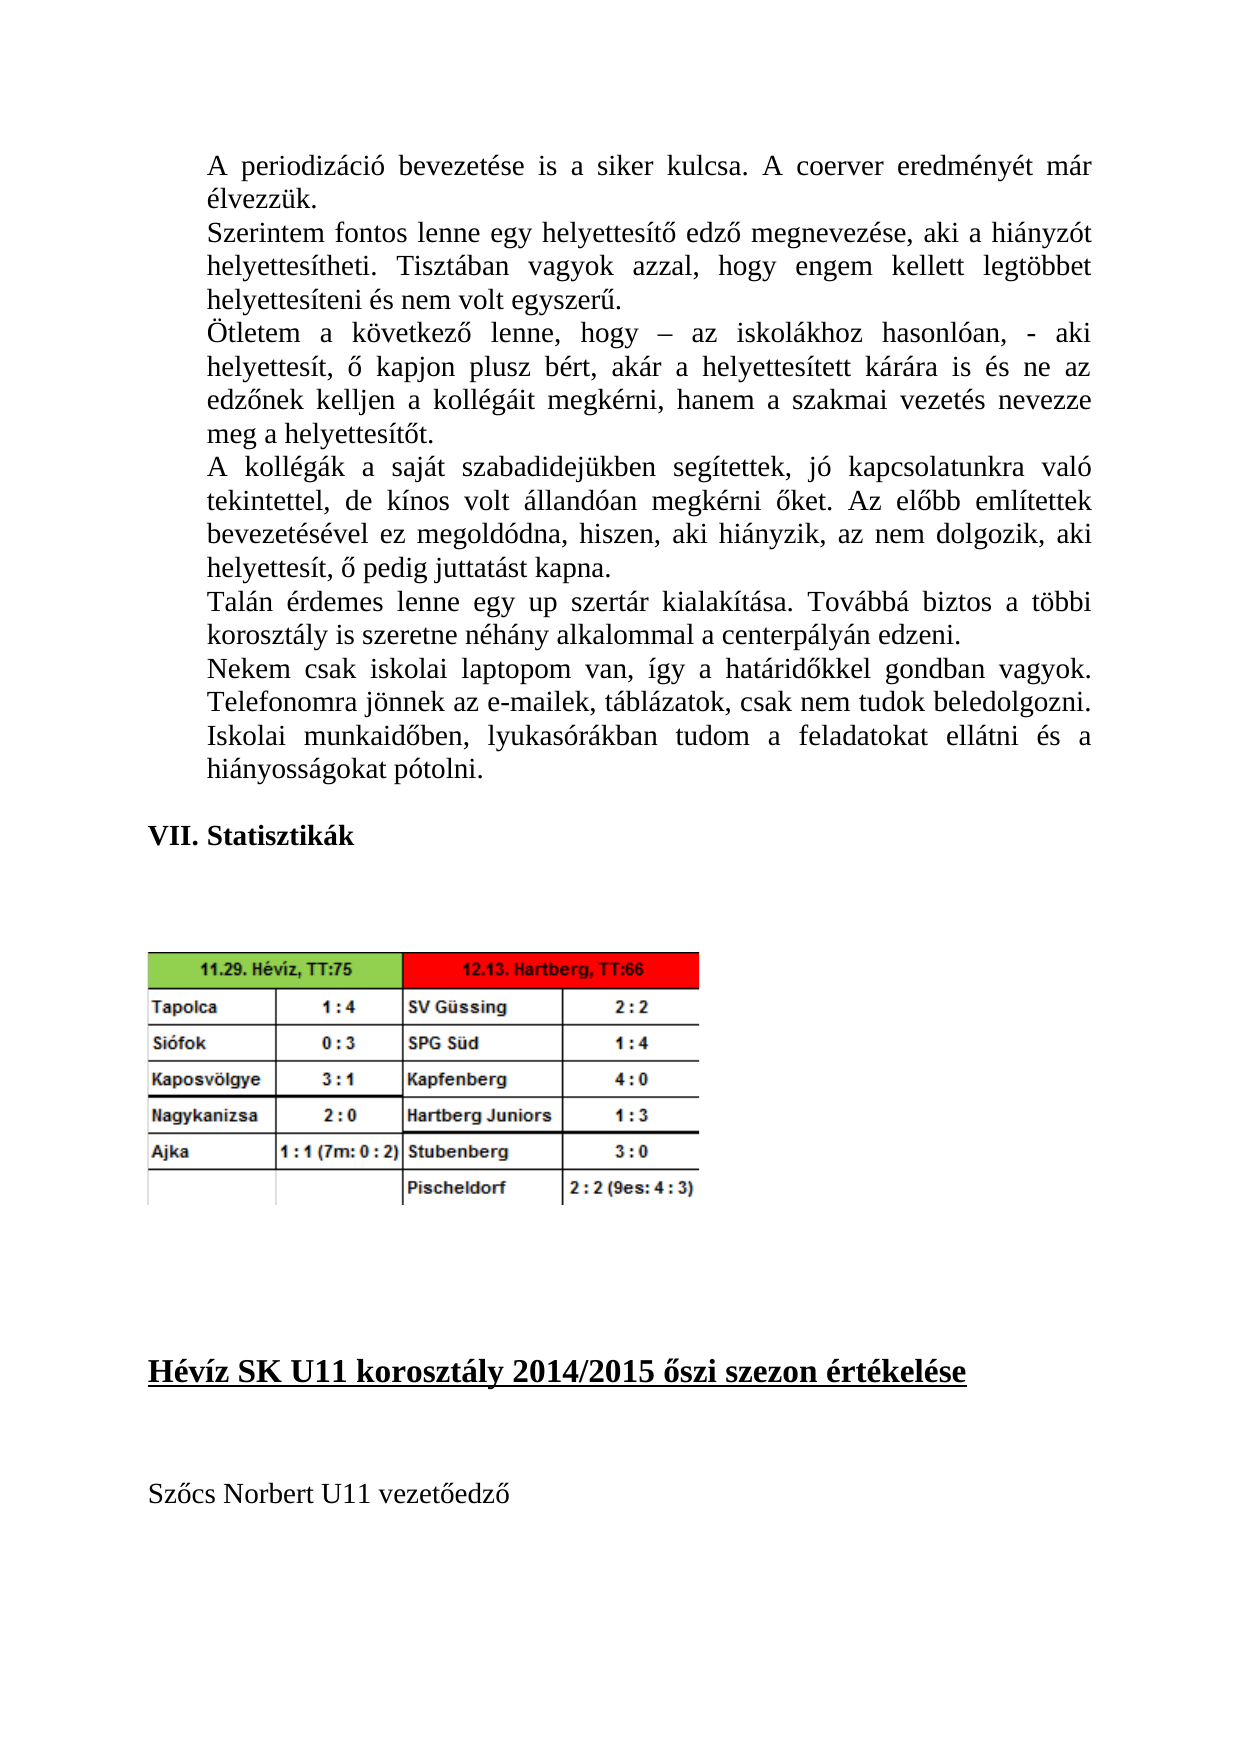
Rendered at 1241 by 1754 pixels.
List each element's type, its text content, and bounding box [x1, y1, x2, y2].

picture [147, 952, 700, 1205]
text Szőcs Norbert U11 vezetőedző [148, 1476, 1093, 1510]
text Ötletem a következő lenne, hogy – az iskolákhoz hasonlóan, - aki helyettesít, ő kapjon plusz bért, akár a helyettesített kárára is és ne az edzőnek kelljen a kollégáit megkérni, hanem a szakmai vezetés nevezze meg a helyettesítőt. [207, 315, 1093, 449]
text Nekem csak iskolai laptopom van, így a határidőkkel gondban vagyok. Telefonomra jönnek az e-mailek, táblázatok, csak nem tudok beledolgozni. Iskolai munkaidőben, lyukasórákban tudom a feladatokat ellátni és a hiányosságokat pótolni. [207, 651, 1093, 785]
text A periodizáció bevezetése is a siker kulcsa. A coerver eredményét már élvezzük. [207, 148, 1093, 215]
text Hévíz SK U11 korosztály 2014/2015 őszi szezon értékelése [148, 1352, 1093, 1390]
list Statisztikák [148, 818, 1093, 852]
text Talán érdemes lenne egy up szertár kialakítása. Továbbá biztos a többi korosztály is szeretne néhány alkalommal a centerpályán edzeni. [207, 584, 1093, 651]
text Szerintem fontos lenne egy helyettesítő edző megnevezése, aki a hiányzót helyettesítheti. Tisztában vagyok azzal, hogy engem kellett legtöbbet helyettesíteni és nem volt egyszerű. [207, 215, 1093, 315]
text A kollégák a saját szabadidejükben segítettek, jó kapcsolatunkra való tekintettel, de kínos volt állandóan megkérni őket. Az előbb említettek bevezetésével ez megoldódna, hiszen, aki hiányzik, az nem dolgozik, aki helyettesít, ő pedig juttatást kapna. [207, 449, 1093, 584]
